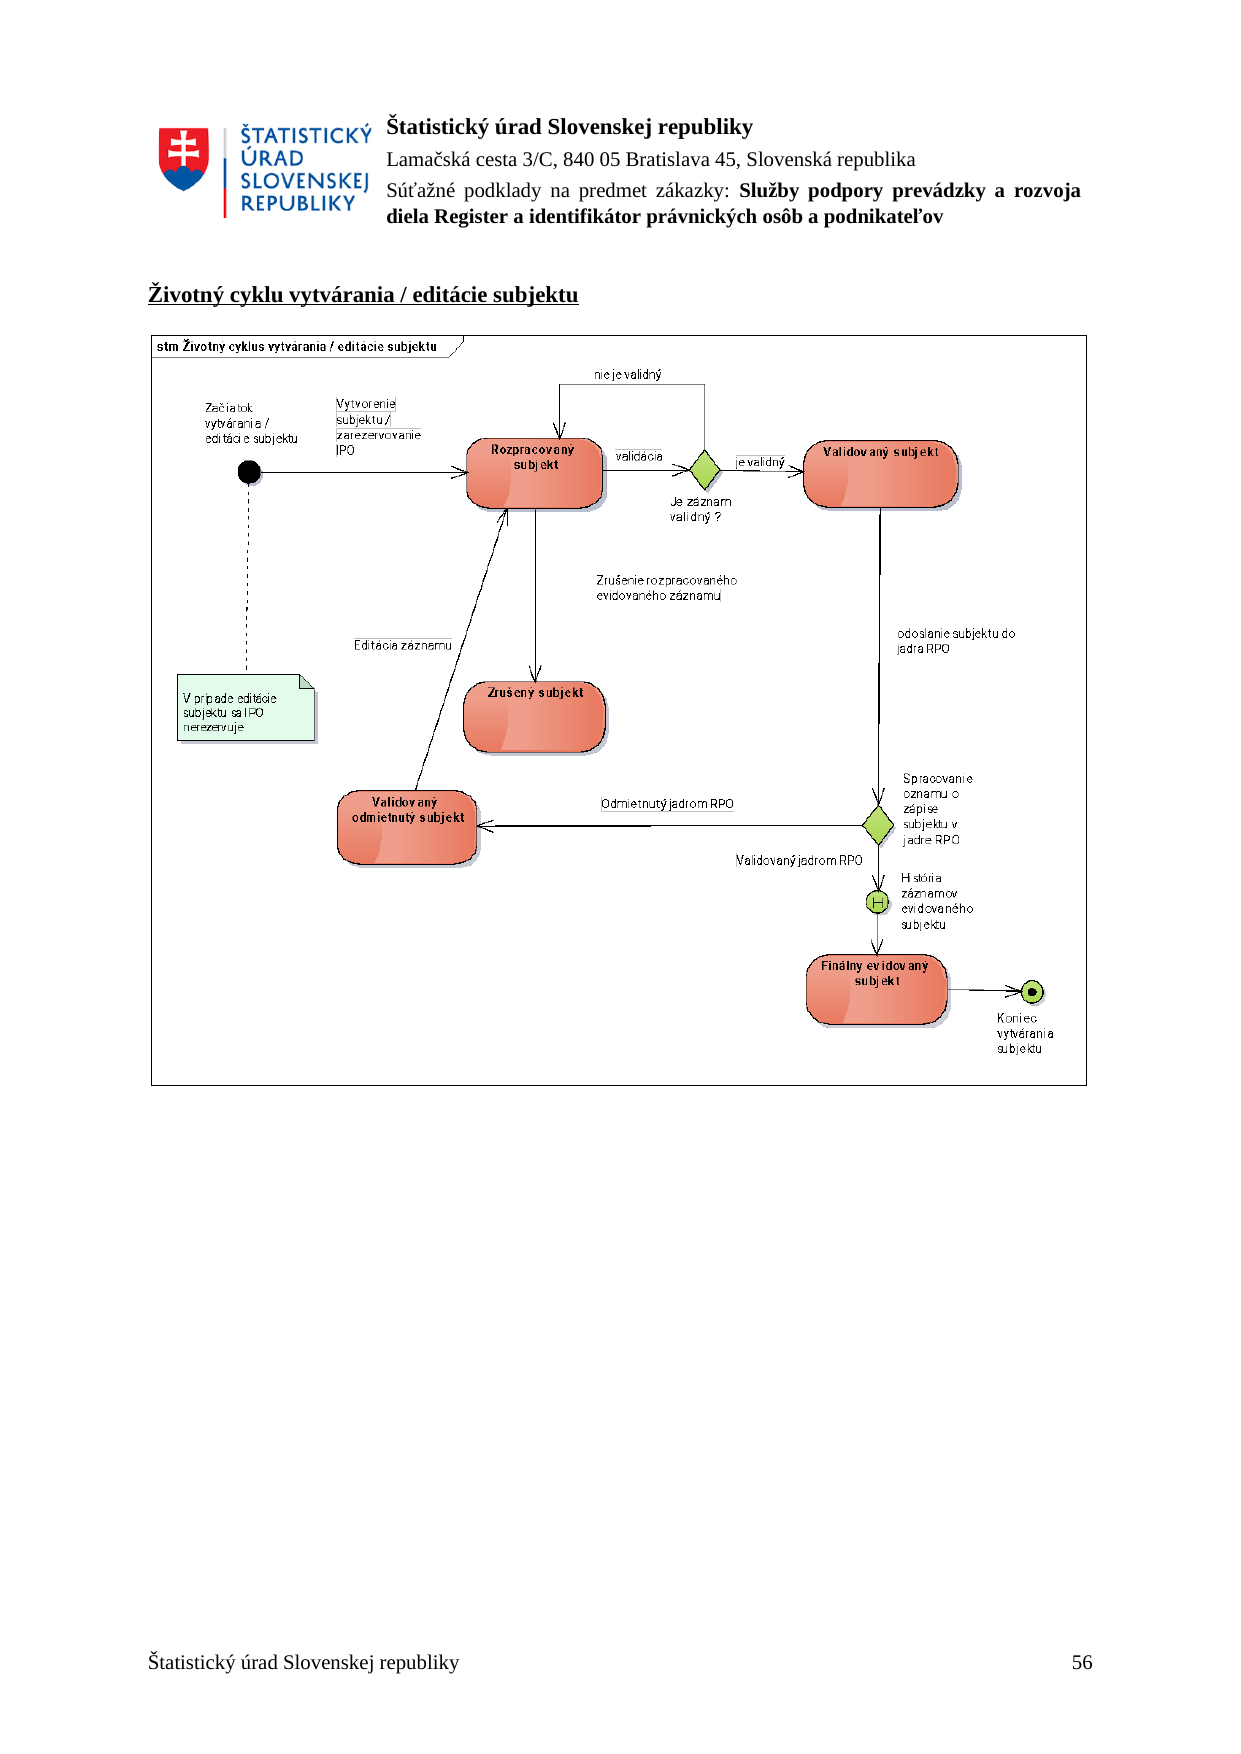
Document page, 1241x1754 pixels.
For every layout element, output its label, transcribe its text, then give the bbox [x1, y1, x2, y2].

text Životný cyklu vytvárania / editácie subjektu [148, 281, 1092, 307]
picture [147, 331, 1088, 1087]
picture [158, 123, 372, 218]
